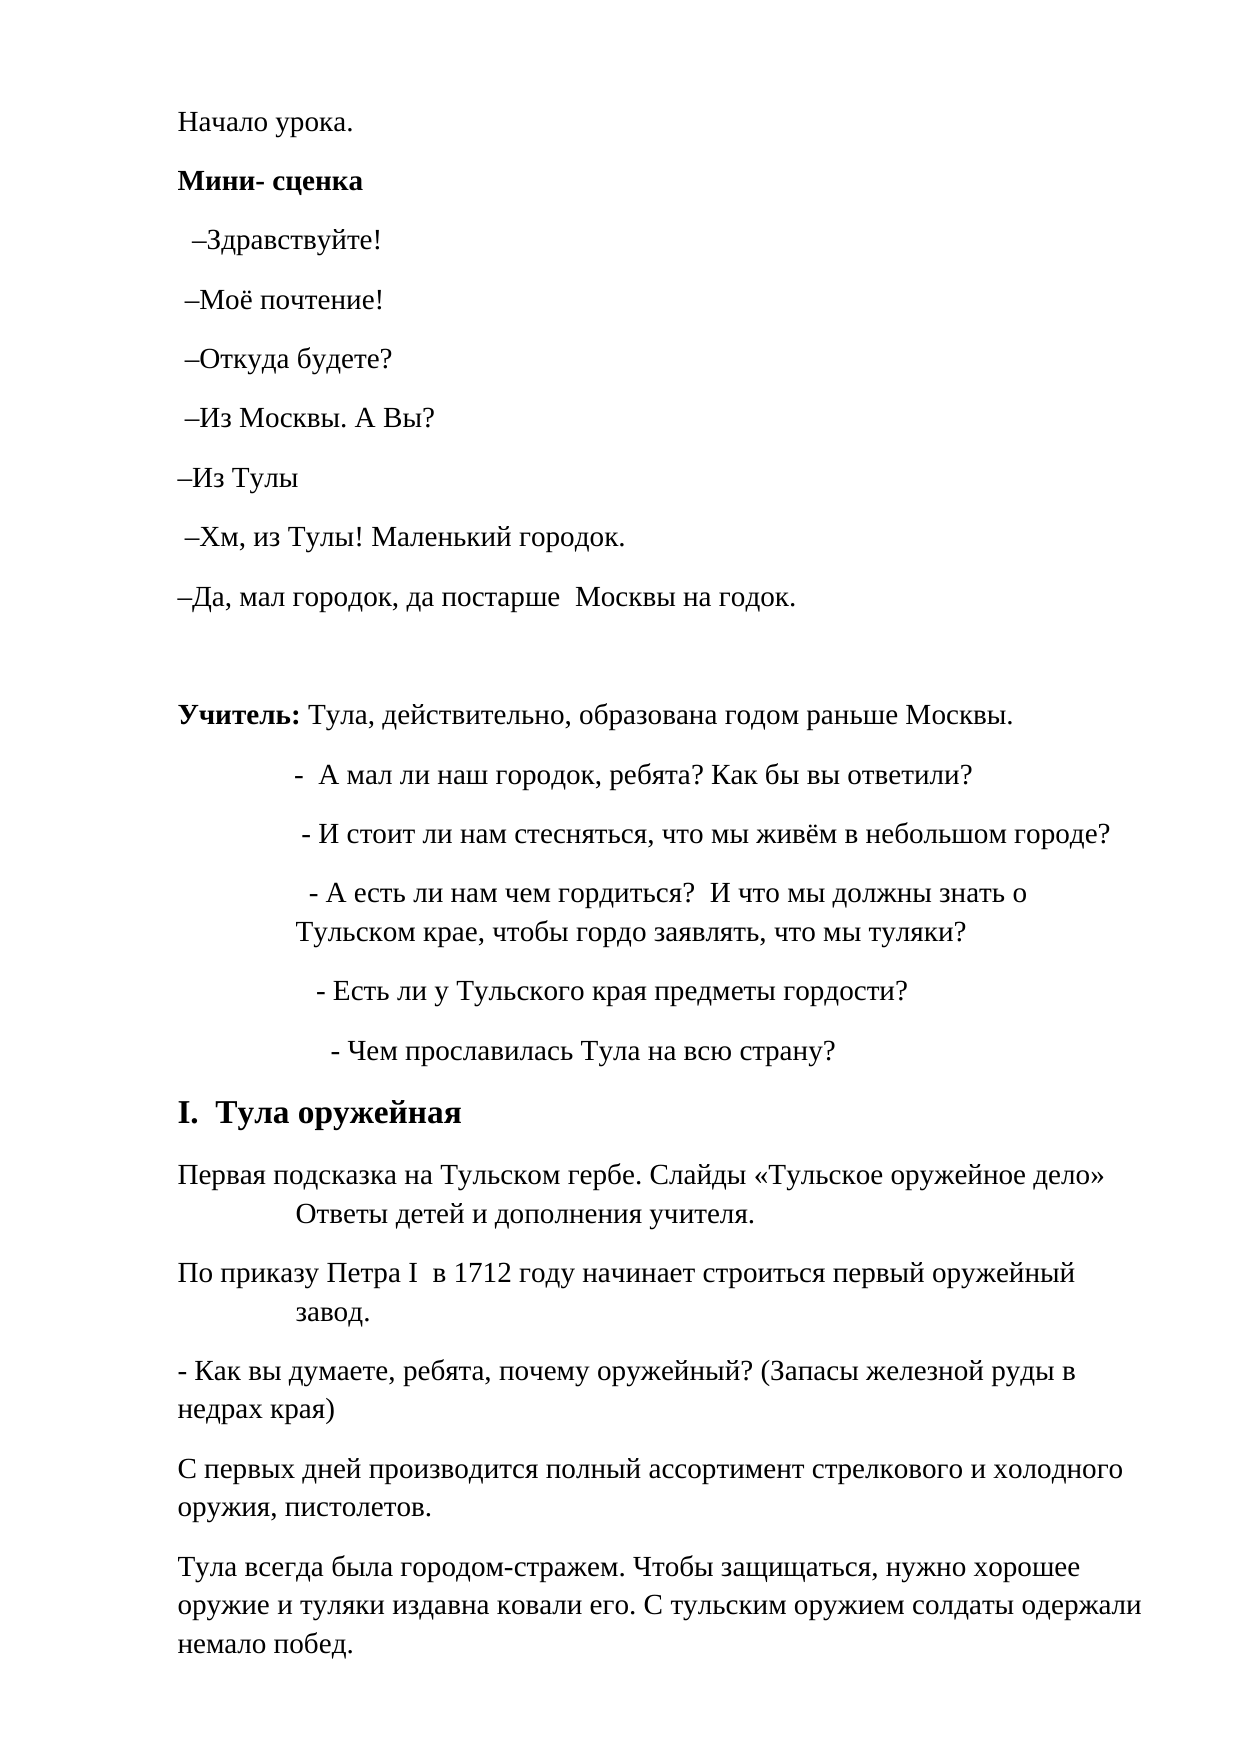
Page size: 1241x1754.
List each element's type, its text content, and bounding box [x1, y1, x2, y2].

text I. Тула оружейная [177, 1092, 1152, 1131]
text Тула всегда была городом-стражем. Чтобы защищаться, нужно хорошее оружие и туляки издавна ковали его. С тульским оружием солдаты одержали немало побед. [177, 1549, 1152, 1659]
text - Как вы думаете, ребята, почему оружейный? (Запасы железной руды в недрах края) [177, 1353, 1152, 1425]
text - А мал ли наш городок, ребята? Как бы вы ответили? [177, 757, 1152, 790]
text Мини- сценка [177, 163, 1152, 197]
text Учитель: Тула, действительно, образована годом раньше Москвы. [177, 697, 1152, 731]
text С первых дней производится полный ассортимент стрелкового и холодного оружия, пистолетов. [177, 1451, 1152, 1523]
text –Откуда будете? [177, 341, 1152, 375]
text –Моё почтение! [177, 282, 1152, 315]
text –Здравствуйте! [177, 222, 1152, 256]
text Начало урока. [177, 104, 1152, 137]
text –Да, мал городок, да постарше Москвы на годок. [177, 579, 1152, 612]
text - Есть ли у Тульского края предметы гордости? [177, 973, 1152, 1007]
text - И стоит ли нам стесняться, что мы живём в небольшом городе? [177, 816, 1152, 850]
text По приказу Петра I в 1712 году начинает строиться первый оружейный завод. [177, 1255, 1152, 1327]
text - Чем прославилась Тула на всю страну? [177, 1033, 1152, 1066]
text –Из Тулы [177, 460, 1152, 493]
text –Хм, из Тулы! Маленький городок. [177, 519, 1152, 553]
text –Из Москвы. А Вы? [177, 401, 1152, 434]
text - А есть ли нам чем гордиться? И что мы должны знать о Тульском крае, чтобы гордо заявлять, что мы туляки? [177, 876, 1152, 948]
text Первая подсказка на Тульском гербе. Слайды «Тульское оружейное дело» Ответы детей и дополнения учителя. [177, 1157, 1152, 1229]
